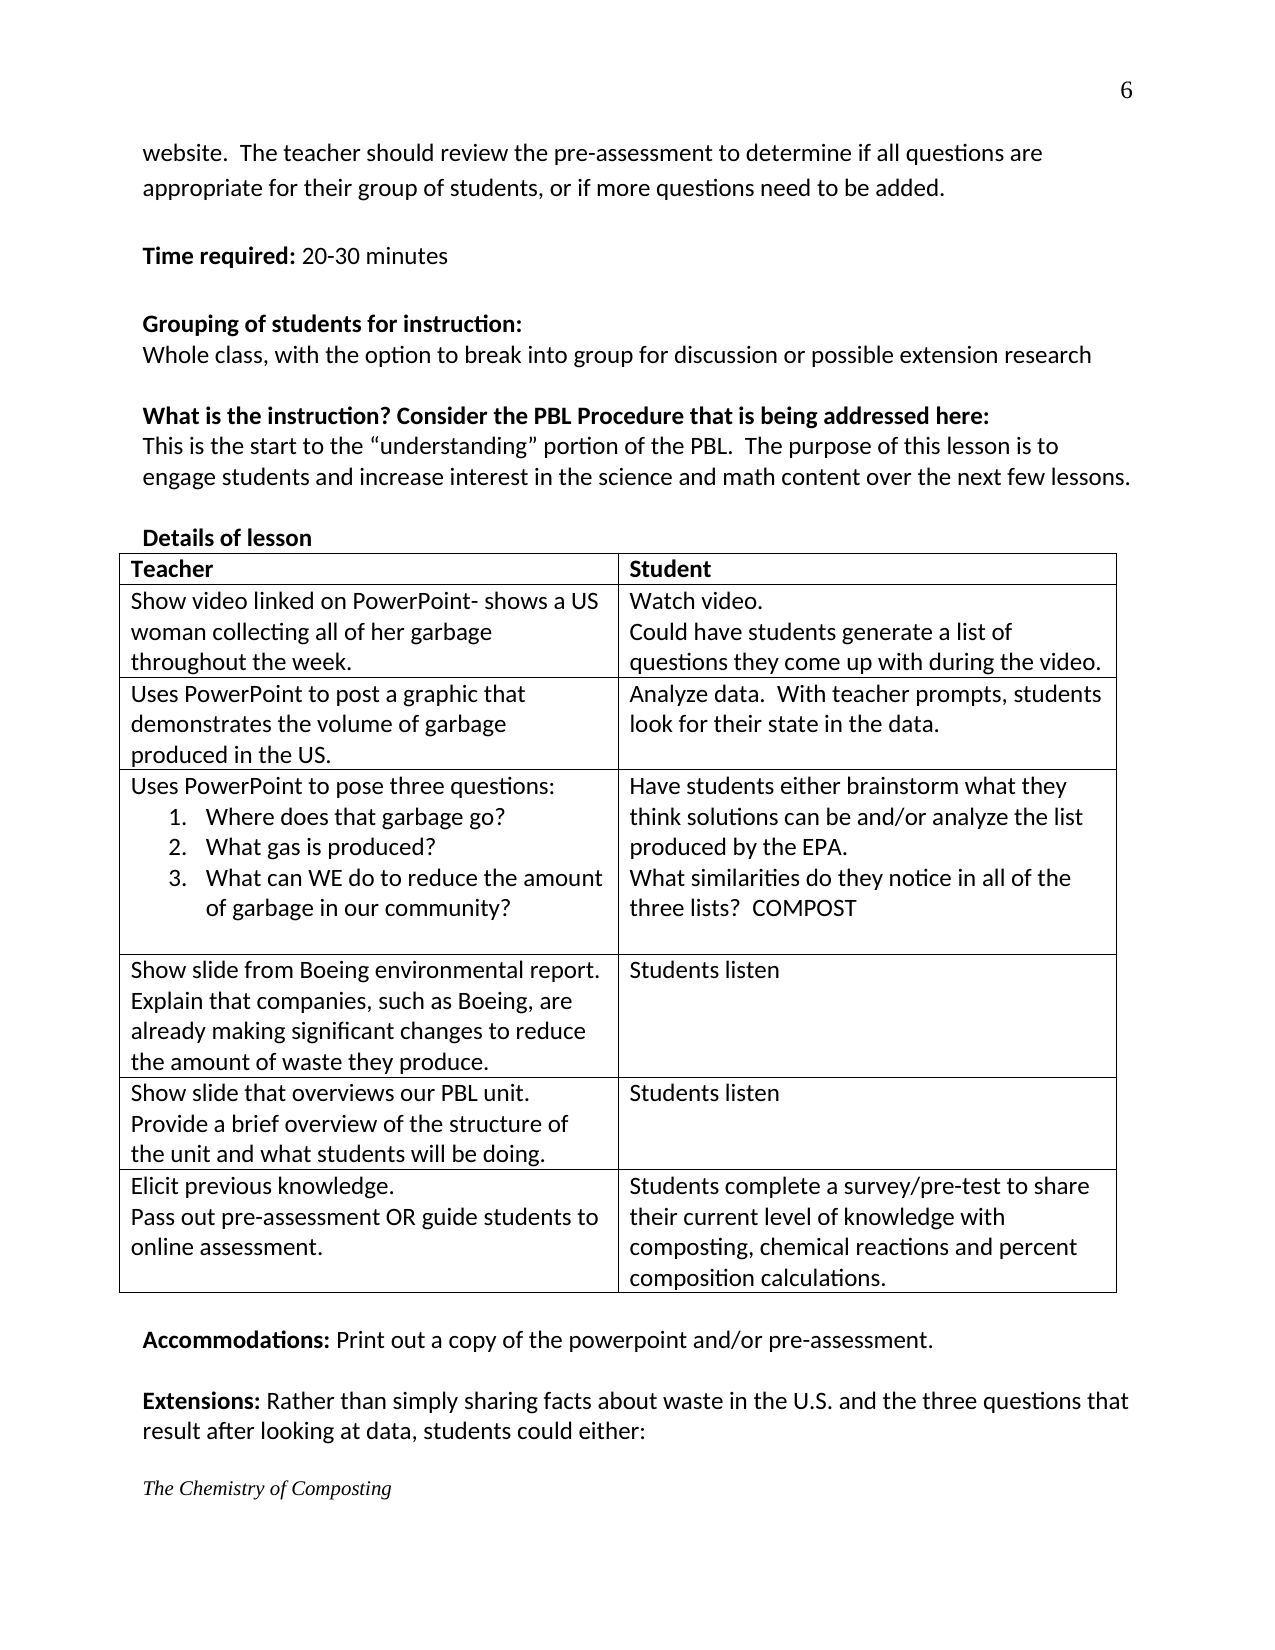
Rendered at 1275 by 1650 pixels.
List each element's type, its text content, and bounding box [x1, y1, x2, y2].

table_cell Analyze data. With teacher prompts, students look for their state in the data. [619, 678, 1116, 769]
text What is the instruction? Consider the PBL Procedure that is being addressed here: [142, 400, 1132, 430]
table_header Teacher [120, 554, 618, 584]
text This is the start to the “understanding” portion of the PBL. The purpose of this lesson is to engage students and increase interest in the science and math content over the next few lessons. [142, 430, 1132, 491]
text Details of lesson [142, 522, 1132, 552]
table_cell Watch video. Could have students generate a list of questions they come up with during the video. [619, 585, 1116, 677]
text Extensions: Rather than simply sharing facts about waste in the U.S. and the three questions that result after looking at data, students could either: [142, 1385, 1132, 1446]
table_cell Show slide that overviews our PBL unit. Provide a brief overview of the structure of the unit and what students will be doing. [120, 1078, 618, 1169]
table_cell Students listen [619, 955, 1116, 1077]
text Time required: 20-30 minutes [142, 240, 1132, 271]
table_cell Show video linked on PowerPoint- shows a US woman collecting all of her garbage throughout the week. [120, 585, 618, 677]
table_cell Have students either brainstorm what they think solutions can be and/or analyze the list produced by the EPA. What similarities do they notice in all of the three lists? COMPOST [619, 770, 1116, 953]
table_cell Show slide from Boeing environmental report. Explain that companies, such as Boeing, are already making significant changes to reduce the amount of waste they produce. [120, 955, 618, 1077]
table_header Student [619, 554, 1116, 584]
table_cell Students complete a survey/pre-test to share their current level of knowledge with composting, chemical reactions and percent composition calculations. [619, 1170, 1116, 1292]
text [142, 137, 1132, 203]
table_cell Students listen [619, 1078, 1116, 1169]
text Grouping of students for instruction: [142, 308, 1132, 339]
table_cell Elicit previous knowledge. Pass out pre-assessment OR guide students to online assessment. [120, 1170, 618, 1292]
table_cell Uses PowerPoint to pose three questions: Where does that garbage go? What gas is produced? What can WE do to reduce the amount of garbage in our community? [120, 770, 618, 953]
table_cell Uses PowerPoint to post a graphic that demonstrates the volume of garbage produced in the US. [120, 678, 618, 769]
text Whole class, with the option to break into group for discussion or possible extension research [142, 339, 1132, 369]
text Accommodations: Print out a copy of the powerpoint and/or pre-assessment. [142, 1324, 1132, 1354]
